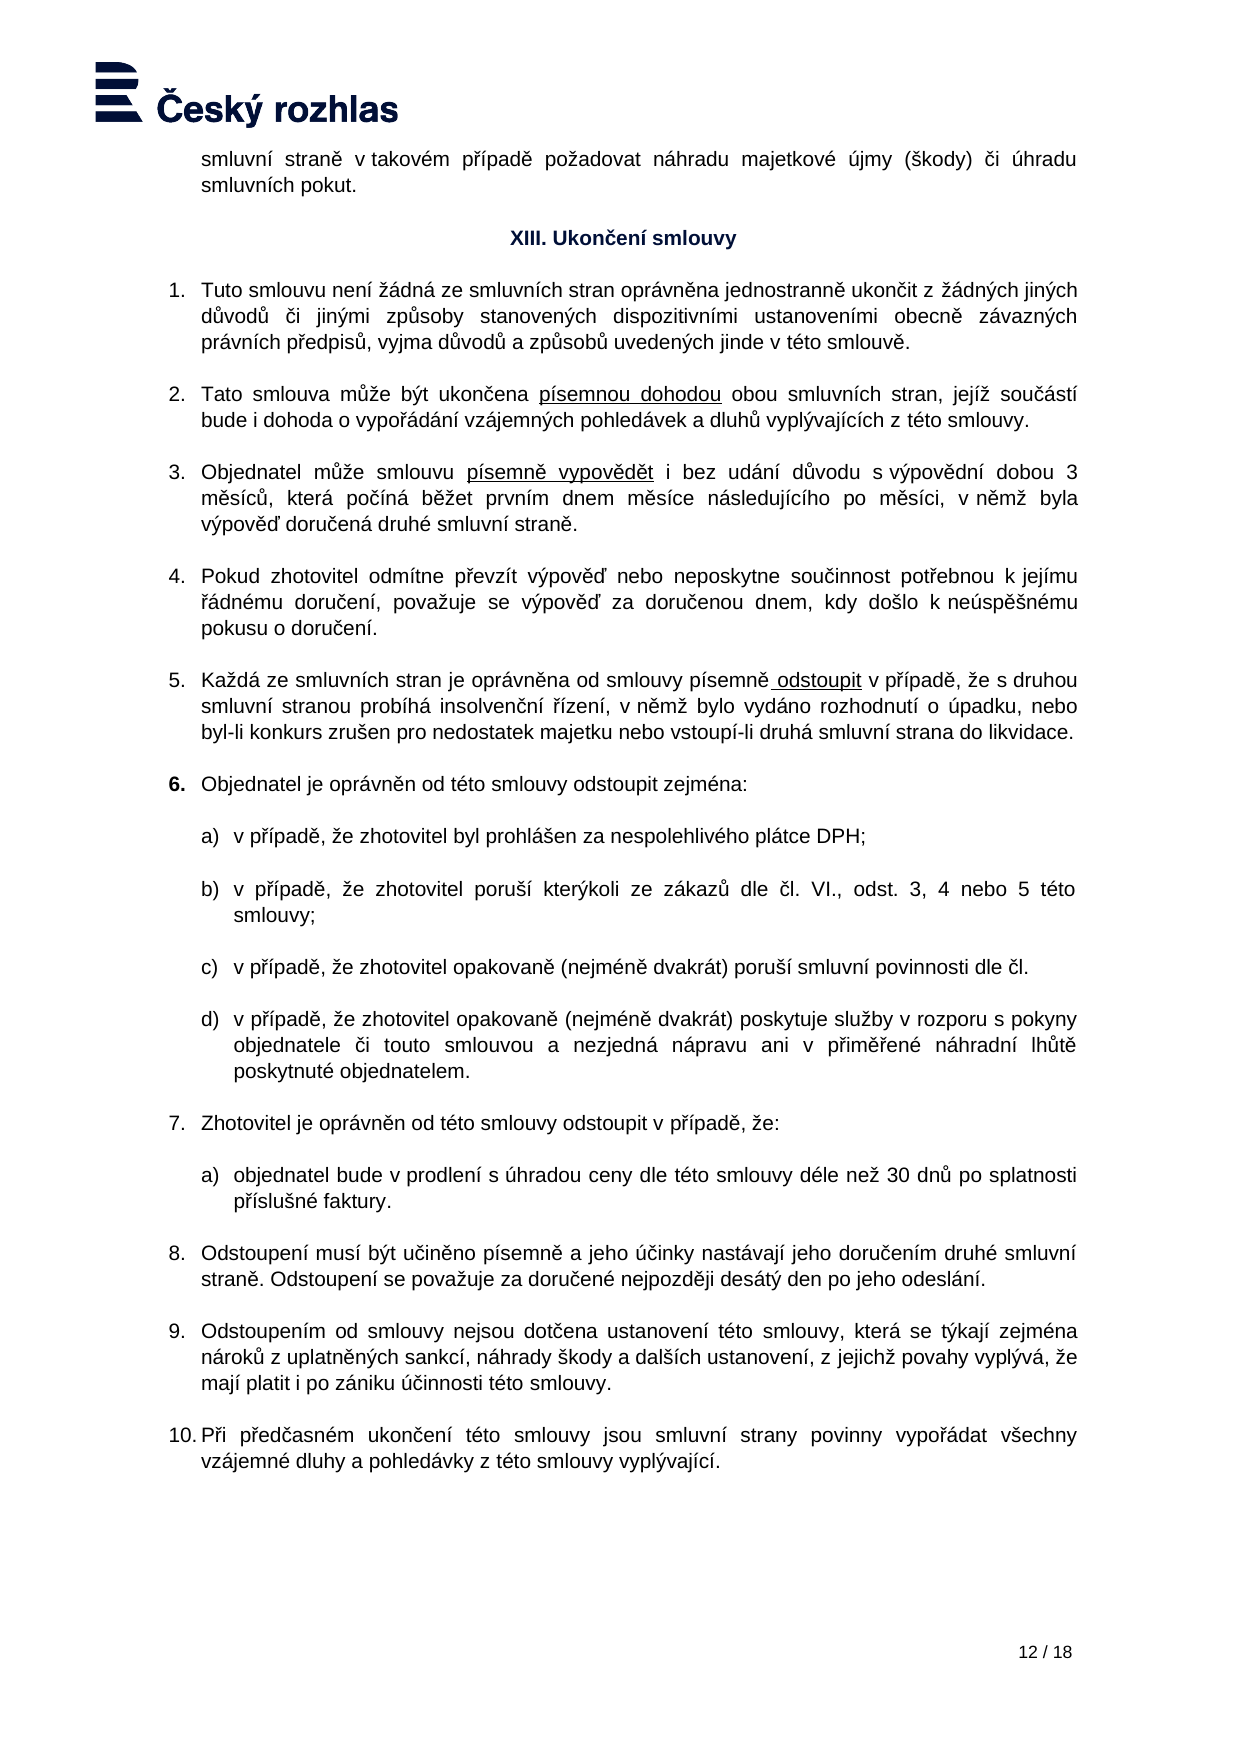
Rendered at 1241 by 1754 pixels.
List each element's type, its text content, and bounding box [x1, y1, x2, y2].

list Odstoupením od smlouvy nejsou dotčena ustanovení této smlouvy, která se týkají zejména nároků z uplatněných sankcí, náhrady škody a dalších ustanovení, z jejichž povahy vyplývá, že mají platit i po zániku účinnosti této smlouvy. [168, 1318, 1078, 1396]
list Zhotovitel je oprávněn od této smlouvy odstoupit v případě, že: [168, 1109, 1078, 1136]
list Tuto smlouvu není žádná ze smluvních stran oprávněna jednostranně ukončit z žádných jiných důvodů či jinými způsoby stanovených dispozitivními ustanoveními obecně závazných právních předpisů, vyjma důvodů a způsobů uvedených jinde v této smlouvě. [168, 276, 1078, 354]
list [168, 146, 1078, 198]
list Pokud zhotovitel odmítne převzít výpověď nebo neposkytne součinnost potřebnou k jejímu řádnému doručení, považuje se výpověď za doručenou dnem, kdy došlo k neúspěšnému pokusu o doručení. [168, 563, 1078, 641]
list v případě, že zhotovitel byl prohlášen za nespolehlivého plátce DPH; [201, 823, 1078, 849]
list Objednatel je oprávněn od této smlouvy odstoupit zejména: [168, 771, 1078, 797]
list Objednatel může smlouvu písemně vypovědět i bez udání důvodu s výpovědní dobou 3 měsíců, která počíná běžet prvním dnem měsíce následujícího po měsíci, v němž byla výpověď doručená druhé smluvní straně. [168, 458, 1078, 537]
list v případě, že zhotovitel opakovaně (nejméně dvakrát) poskytuje služby v rozporu s pokyny objednatele či touto smlouvou a nezjedná nápravu ani v přiměřené náhradní lhůtě poskytnuté objednatelem. [201, 1005, 1078, 1083]
subtitle Ukončení smlouvy [168, 224, 1078, 250]
list v případě, že zhotovitel poruší kterýkoli ze zákazů dle čl. VI., odst. 3, 4 nebo 5 této smlouvy; [201, 875, 1078, 927]
list Při předčasném ukončení této smlouvy jsou smluvní strany povinny vypořádat všechny vzájemné dluhy a pohledávky z této smlouvy vyplývající. [168, 1422, 1078, 1474]
list Každá ze smluvních stran je oprávněna od smlouvy písemně odstoupit v případě, že s druhou smluvní stranou probíhá insolvenční řízení, v němž bylo vydáno rozhodnutí o úpadku, nebo byl-li konkurs zrušen pro nedostatek majetku nebo vstoupí-li druhá smluvní strana do likvidace. [168, 667, 1078, 745]
picture [95, 62, 398, 128]
list Tato smlouva může být ukončena písemnou dohodou obou smluvních stran, jejíž součástí bude i dohoda o vypořádání vzájemných pohledávek a dluhů vyplývajících z této smlouvy. [168, 380, 1078, 432]
list Odstoupení musí být učiněno písemně a jeho účinky nastávají jeho doručením druhé smluvní straně. Odstoupení se považuje za doručené nejpozději desátý den po jeho odeslání. [168, 1240, 1078, 1292]
list objednatel bude v prodlení s úhradou ceny dle této smlouvy déle než 30 dnů po splatnosti příslušné faktury. [201, 1162, 1078, 1214]
list v případě, že zhotovitel opakovaně (nejméně dvakrát) poruší smluvní povinnosti dle čl. [201, 953, 1078, 979]
